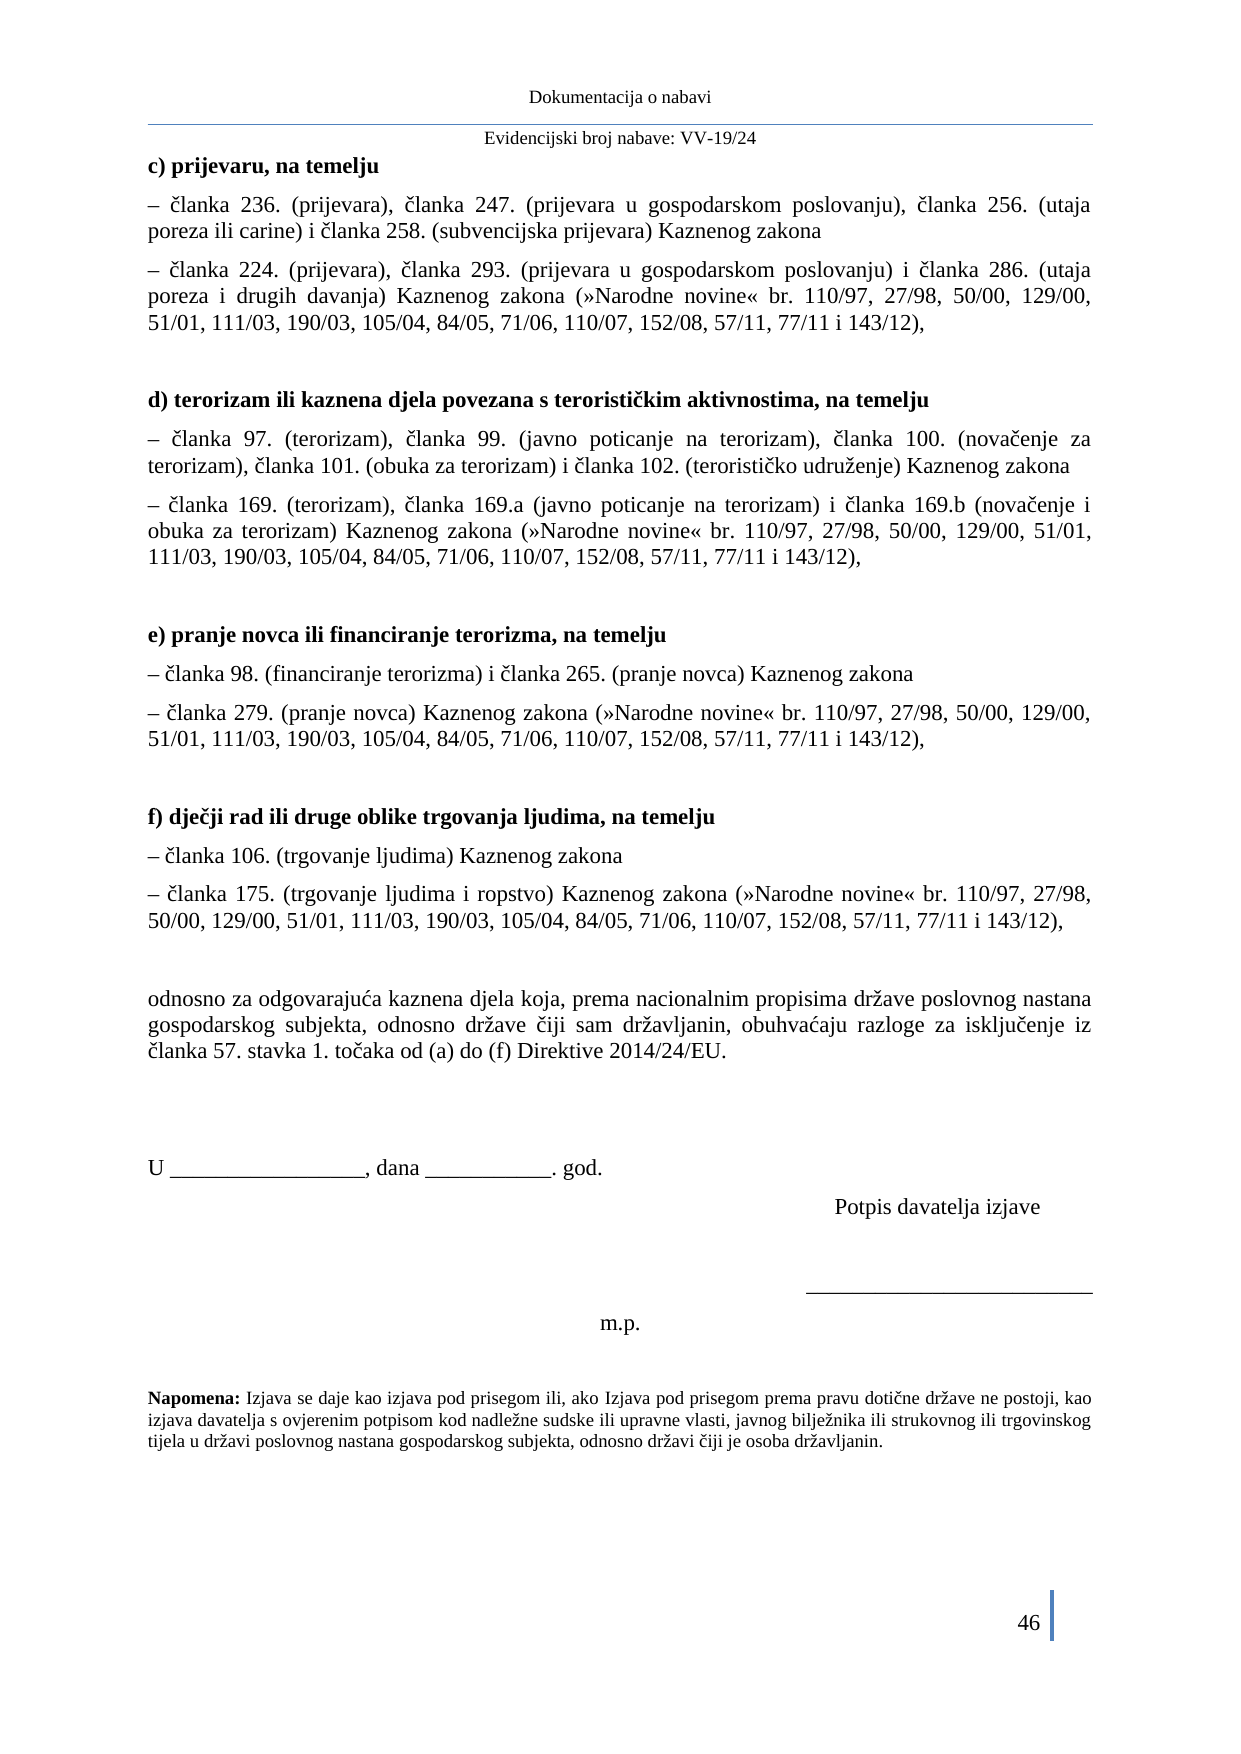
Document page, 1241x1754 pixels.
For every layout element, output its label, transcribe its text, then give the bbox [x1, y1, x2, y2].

text Potpis davatelja izjave [148, 1193, 1093, 1219]
text – članka 97. (terorizam), članka 99. (javno poticanje na terorizam), članka 100. (novačenje za terorizam), članka 101. (obuka za terorizam) i članka 102. (terorističko udruženje) Kaznenog zakona [148, 425, 1093, 478]
text e) pranje novca ili financiranje terorizma, na temelju [148, 621, 1093, 647]
text m.p. [148, 1309, 1093, 1336]
text f) dječji rad ili druge oblike trgovanja ljudima, na temelju [148, 803, 1093, 829]
text – članka 169. (terorizam), članka 169.a (javno poticanje na terorizam) i članka 169.b (novačenje i obuka za terorizam) Kaznenog zakona (»Narodne novine« br. 110/97, 27/98, 50/00, 129/00, 51/01, 111/03, 190/03, 105/04, 84/05, 71/06, 110/07, 152/08, 57/11, 77/11 i 143/12), [148, 491, 1093, 570]
text Napomena: Izjava se daje kao izjava pod prisegom ili, ako Izjava pod prisegom prema pravu dotične države ne postoji, kao izjava davatelja s ovjerenim potpisom kod nadležne sudske ili upravne vlasti, javnog bilježnika ili strukovnog ili trgovinskog tijela u državi poslovnog nastana gospodarskog subjekta, odnosno državi čiji je osoba državljanin. [148, 1387, 1093, 1452]
text – članka 236. (prijevara), članka 247. (prijevara u gospodarskom poslovanju), članka 256. (utaja poreza ili carine) i članka 258. (subvencijska prijevara) Kaznenog zakona [148, 191, 1093, 244]
text – članka 98. (financiranje terorizma) i članka 265. (pranje novca) Kaznenog zakona [148, 660, 1093, 686]
text d) terorizam ili kaznena djela povezana s terorističkim aktivnostima, na temelju [148, 387, 1093, 413]
text – članka 175. (trgovanje ljudima i ropstvo) Kaznenog zakona (»Narodne novine« br. 110/97, 27/98, 50/00, 129/00, 51/01, 111/03, 190/03, 105/04, 84/05, 71/06, 110/07, 152/08, 57/11, 77/11 i 143/12), [148, 881, 1093, 933]
text odnosno za odgovarajuća kaznena djela koja, prema nacionalnim propisima države poslovnog nastana gospodarskog subjekta, odnosno države čiji sam državljanin, obuhvaćaju razloge za isključenje iz članka 57. stavka 1. točaka od (a) do (f) Direktive 2014/24/EU. [148, 984, 1093, 1064]
text U _________________, dana ___________. god. [148, 1154, 1093, 1180]
text c) prijevaru, na temelju [148, 152, 1093, 178]
text _________________________ [148, 1270, 1093, 1297]
text – članka 279. (pranje novca) Kaznenog zakona (»Narodne novine« br. 110/97, 27/98, 50/00, 129/00, 51/01, 111/03, 190/03, 105/04, 84/05, 71/06, 110/07, 152/08, 57/11, 77/11 i 143/12), [148, 699, 1093, 751]
text – članka 106. (trgovanje ljudima) Kaznenog zakona [148, 842, 1093, 868]
text – članka 224. (prijevara), članka 293. (prijevara u gospodarskom poslovanju) i članka 286. (utaja poreza i drugih davanja) Kaznenog zakona (»Narodne novine« br. 110/97, 27/98, 50/00, 129/00, 51/01, 111/03, 190/03, 105/04, 84/05, 71/06, 110/07, 152/08, 57/11, 77/11 i 143/12), [148, 256, 1093, 335]
